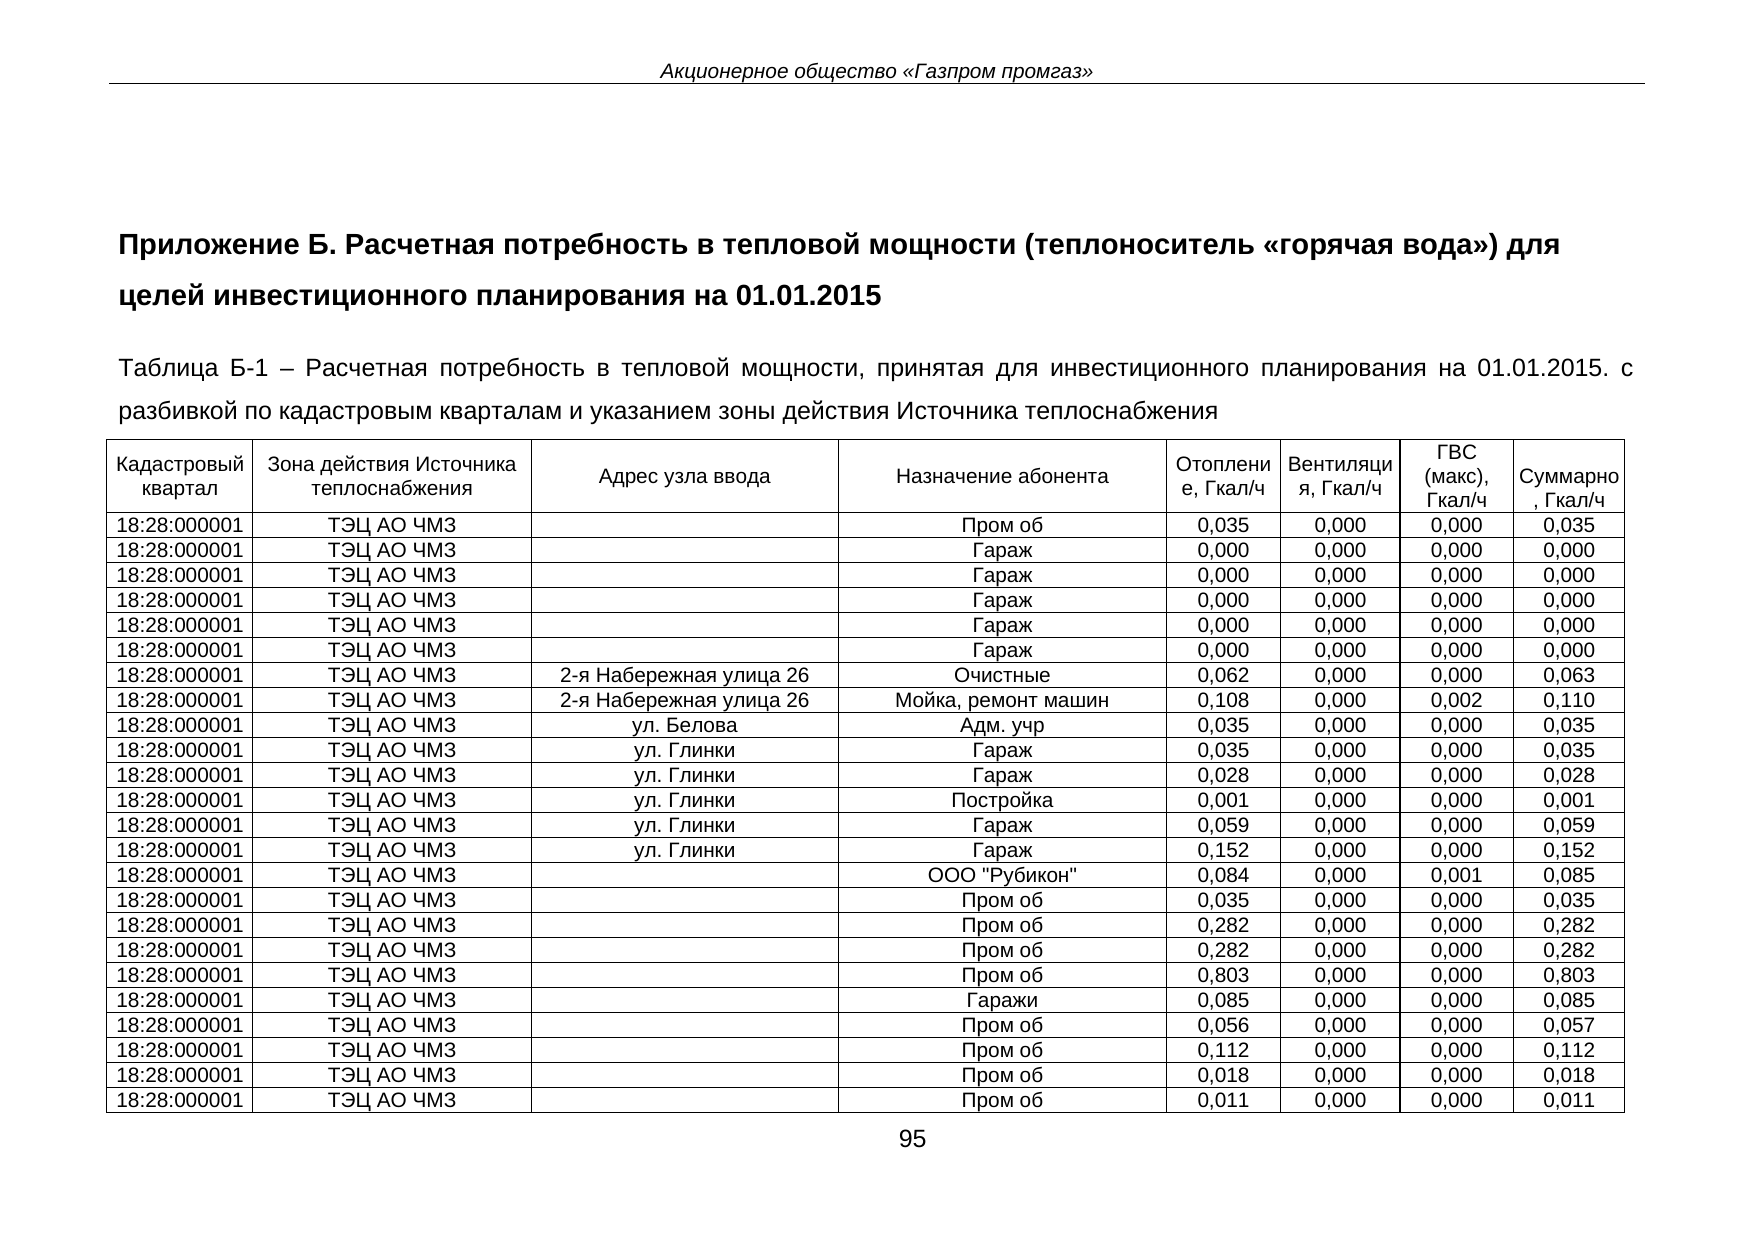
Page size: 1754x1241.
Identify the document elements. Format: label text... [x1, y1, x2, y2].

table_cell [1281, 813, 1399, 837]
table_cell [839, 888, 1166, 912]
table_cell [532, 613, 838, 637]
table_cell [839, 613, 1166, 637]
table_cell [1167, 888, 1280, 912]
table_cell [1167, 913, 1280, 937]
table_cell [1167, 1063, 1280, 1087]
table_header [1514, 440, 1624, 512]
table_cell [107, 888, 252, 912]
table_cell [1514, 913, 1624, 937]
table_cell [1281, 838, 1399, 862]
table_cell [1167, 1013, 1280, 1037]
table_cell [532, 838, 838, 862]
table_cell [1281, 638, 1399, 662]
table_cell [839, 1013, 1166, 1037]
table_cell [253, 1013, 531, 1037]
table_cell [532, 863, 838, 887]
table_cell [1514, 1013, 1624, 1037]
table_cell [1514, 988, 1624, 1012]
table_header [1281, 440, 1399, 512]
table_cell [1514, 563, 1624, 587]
text Таблица Б-1 – Расчетная потребность в тепловой мощности, принятая для инвестиционного планирования на 01.01.2015. с разбивкой по кадастровым кварталам и указанием зоны действия Источника теплоснабжения [118, 353, 1636, 425]
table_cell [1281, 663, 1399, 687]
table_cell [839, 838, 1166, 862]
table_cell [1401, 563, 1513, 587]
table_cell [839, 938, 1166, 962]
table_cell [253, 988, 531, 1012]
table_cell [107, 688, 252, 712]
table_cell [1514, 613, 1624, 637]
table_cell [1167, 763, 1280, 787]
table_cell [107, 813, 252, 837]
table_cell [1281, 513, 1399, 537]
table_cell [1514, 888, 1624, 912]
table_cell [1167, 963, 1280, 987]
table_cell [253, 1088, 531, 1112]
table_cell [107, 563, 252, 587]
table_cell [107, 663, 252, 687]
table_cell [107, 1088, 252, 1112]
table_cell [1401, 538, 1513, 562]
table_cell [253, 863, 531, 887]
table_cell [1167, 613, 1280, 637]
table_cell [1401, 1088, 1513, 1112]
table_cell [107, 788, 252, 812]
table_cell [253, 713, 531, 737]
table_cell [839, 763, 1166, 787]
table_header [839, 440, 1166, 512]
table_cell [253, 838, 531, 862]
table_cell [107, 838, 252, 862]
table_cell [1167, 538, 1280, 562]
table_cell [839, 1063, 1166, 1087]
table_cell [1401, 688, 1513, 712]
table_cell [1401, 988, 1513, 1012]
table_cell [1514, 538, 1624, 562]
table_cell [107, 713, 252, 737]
subtitle Приложение Б. Расчетная потребность в тепловой мощности (теплоноситель «горячая вода») для целей инвестиционного планирования на 01.01.2015 [118, 227, 1636, 311]
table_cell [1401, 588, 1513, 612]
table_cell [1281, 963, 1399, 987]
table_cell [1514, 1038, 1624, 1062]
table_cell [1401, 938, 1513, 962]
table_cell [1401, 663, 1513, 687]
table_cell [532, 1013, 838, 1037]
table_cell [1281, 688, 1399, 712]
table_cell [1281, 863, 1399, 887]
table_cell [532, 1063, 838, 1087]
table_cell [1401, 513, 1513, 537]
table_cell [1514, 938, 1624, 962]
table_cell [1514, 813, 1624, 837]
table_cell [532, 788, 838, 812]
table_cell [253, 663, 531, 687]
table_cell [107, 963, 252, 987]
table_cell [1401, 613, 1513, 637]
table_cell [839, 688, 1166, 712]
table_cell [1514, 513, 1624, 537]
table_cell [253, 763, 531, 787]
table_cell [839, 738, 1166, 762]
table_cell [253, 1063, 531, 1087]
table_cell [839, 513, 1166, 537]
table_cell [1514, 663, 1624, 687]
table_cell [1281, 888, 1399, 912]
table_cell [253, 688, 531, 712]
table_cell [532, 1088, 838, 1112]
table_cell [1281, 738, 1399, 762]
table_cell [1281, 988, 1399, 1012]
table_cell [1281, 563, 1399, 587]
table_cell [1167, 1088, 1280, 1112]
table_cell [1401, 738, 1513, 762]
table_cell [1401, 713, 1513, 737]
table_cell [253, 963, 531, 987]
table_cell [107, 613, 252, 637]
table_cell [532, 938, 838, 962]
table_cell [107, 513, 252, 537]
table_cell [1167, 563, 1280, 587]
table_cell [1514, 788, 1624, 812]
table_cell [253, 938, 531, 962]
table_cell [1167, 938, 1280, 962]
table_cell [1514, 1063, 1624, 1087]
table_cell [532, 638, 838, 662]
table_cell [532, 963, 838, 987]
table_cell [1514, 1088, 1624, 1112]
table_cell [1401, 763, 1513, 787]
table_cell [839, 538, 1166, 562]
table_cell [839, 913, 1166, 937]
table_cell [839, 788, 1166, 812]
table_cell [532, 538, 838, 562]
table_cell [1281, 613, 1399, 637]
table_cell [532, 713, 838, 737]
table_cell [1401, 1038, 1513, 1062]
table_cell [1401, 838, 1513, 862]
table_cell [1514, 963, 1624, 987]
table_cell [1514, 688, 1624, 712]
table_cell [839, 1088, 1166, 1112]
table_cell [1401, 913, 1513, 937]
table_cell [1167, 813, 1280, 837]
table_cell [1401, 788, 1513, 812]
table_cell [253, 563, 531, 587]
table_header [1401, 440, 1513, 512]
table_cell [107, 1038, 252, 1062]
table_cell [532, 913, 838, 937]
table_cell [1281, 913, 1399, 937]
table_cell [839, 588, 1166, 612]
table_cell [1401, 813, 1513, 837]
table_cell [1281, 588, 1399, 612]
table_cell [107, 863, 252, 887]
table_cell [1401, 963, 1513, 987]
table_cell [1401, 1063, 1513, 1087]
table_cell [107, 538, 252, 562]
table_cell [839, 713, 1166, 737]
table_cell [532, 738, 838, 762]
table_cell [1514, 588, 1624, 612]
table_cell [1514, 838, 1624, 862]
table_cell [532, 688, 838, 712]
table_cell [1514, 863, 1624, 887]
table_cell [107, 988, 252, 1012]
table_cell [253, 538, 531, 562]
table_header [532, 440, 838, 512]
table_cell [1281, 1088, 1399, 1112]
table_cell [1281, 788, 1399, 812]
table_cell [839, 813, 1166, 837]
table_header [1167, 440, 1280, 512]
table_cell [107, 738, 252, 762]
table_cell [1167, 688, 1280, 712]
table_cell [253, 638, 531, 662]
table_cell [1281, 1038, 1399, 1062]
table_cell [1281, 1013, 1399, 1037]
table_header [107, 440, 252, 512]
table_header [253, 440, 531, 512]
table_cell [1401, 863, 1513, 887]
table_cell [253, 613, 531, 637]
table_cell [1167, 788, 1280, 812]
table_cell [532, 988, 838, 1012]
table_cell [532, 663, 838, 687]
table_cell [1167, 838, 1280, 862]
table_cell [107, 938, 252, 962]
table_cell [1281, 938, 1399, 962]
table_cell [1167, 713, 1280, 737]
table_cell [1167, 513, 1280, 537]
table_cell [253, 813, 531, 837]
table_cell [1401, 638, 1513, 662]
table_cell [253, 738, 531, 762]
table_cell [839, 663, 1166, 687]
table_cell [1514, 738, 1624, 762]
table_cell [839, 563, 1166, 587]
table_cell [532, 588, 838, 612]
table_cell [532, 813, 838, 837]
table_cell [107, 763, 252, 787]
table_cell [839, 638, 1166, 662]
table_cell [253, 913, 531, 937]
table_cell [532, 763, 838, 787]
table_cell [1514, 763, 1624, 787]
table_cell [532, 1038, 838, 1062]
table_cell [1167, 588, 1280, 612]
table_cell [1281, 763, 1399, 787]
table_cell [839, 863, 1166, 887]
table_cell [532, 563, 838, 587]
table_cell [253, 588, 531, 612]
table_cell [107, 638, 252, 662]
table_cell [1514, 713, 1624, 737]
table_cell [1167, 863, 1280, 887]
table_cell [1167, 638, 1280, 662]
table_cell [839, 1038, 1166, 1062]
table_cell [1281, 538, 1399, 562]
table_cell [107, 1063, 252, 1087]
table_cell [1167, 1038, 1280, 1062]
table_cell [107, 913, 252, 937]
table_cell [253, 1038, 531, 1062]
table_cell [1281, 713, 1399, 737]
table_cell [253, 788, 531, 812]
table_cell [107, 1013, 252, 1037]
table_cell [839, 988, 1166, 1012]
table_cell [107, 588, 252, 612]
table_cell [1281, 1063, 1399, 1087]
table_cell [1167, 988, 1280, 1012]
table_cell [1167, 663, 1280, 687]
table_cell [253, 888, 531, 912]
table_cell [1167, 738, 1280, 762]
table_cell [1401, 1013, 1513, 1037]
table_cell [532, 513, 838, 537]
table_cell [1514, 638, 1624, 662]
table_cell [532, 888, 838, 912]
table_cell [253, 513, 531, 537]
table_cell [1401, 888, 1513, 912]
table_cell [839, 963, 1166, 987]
